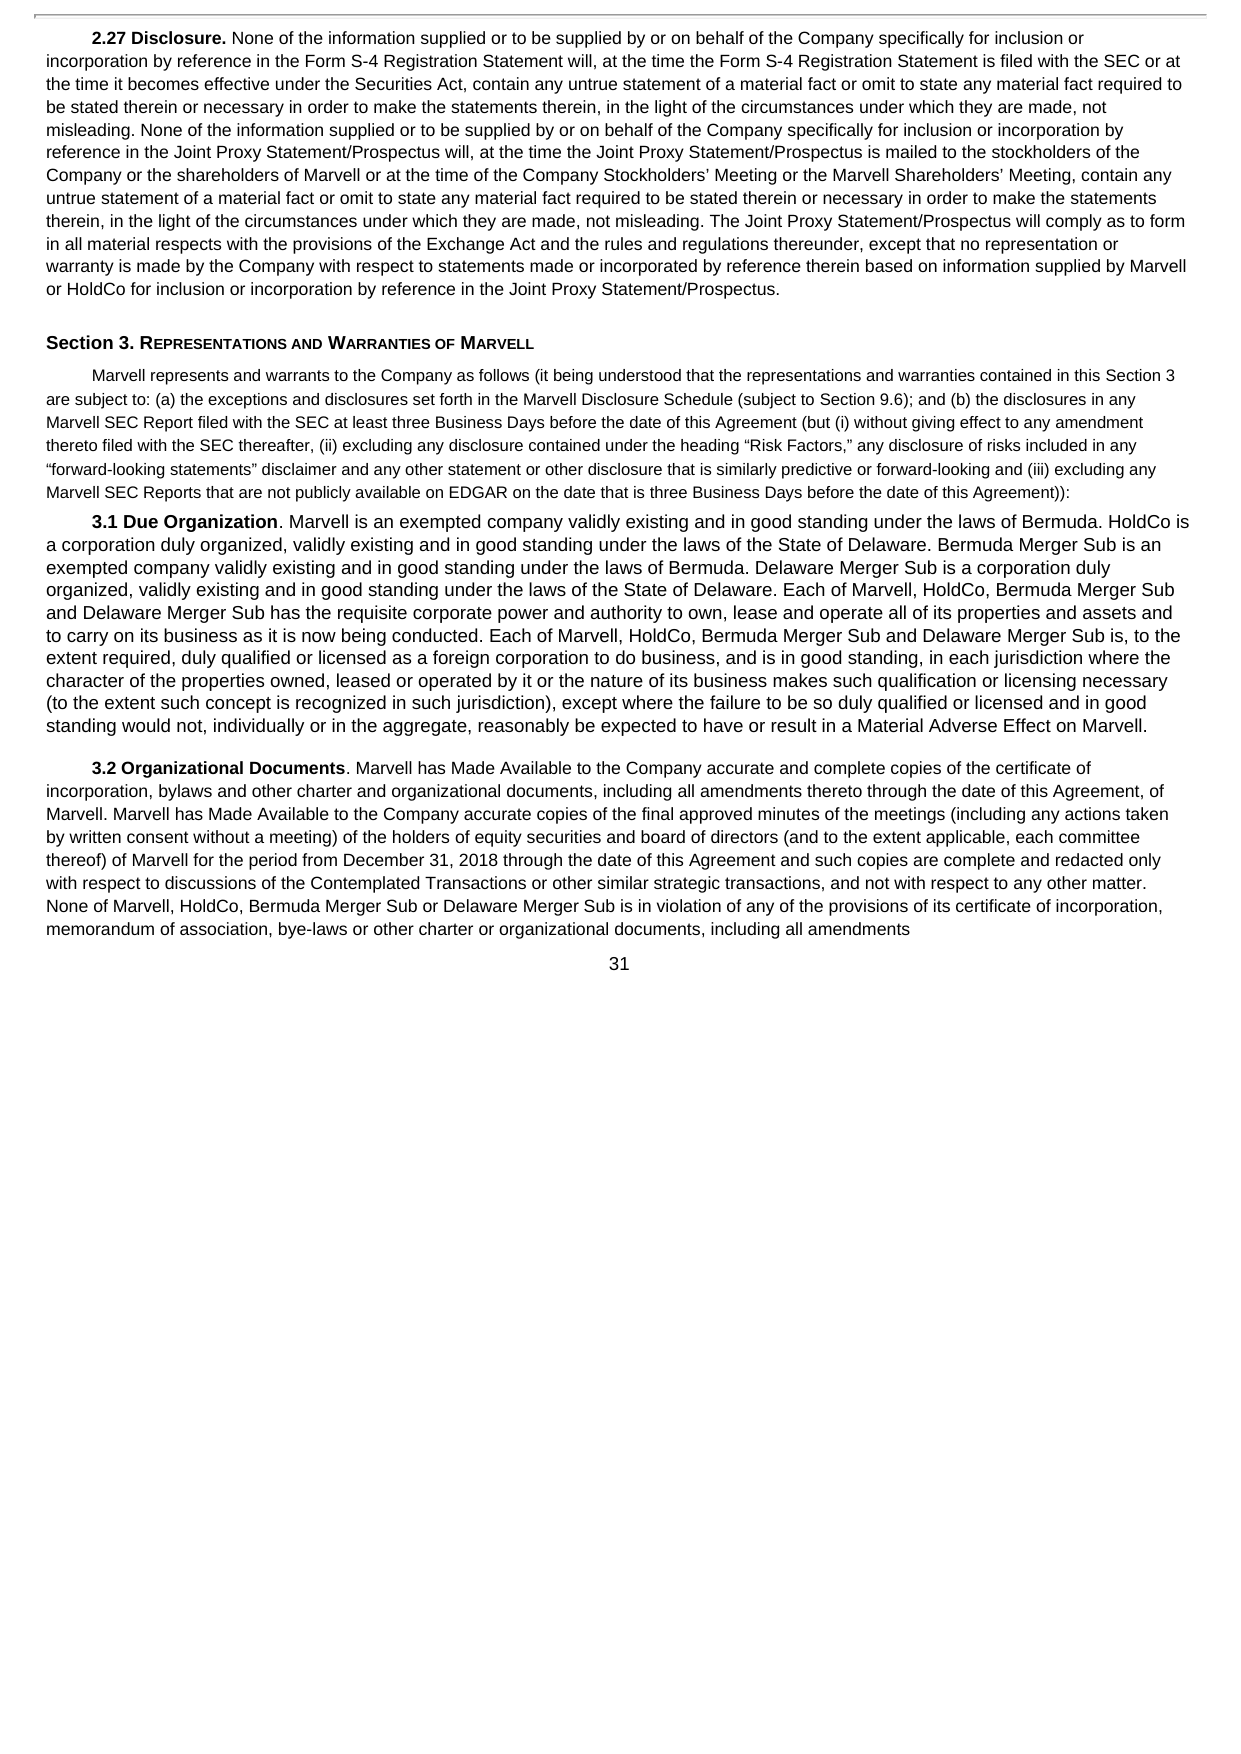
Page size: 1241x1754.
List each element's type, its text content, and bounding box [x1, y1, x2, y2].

picture [34, 14, 1207, 19]
text 31 [46, 953, 1192, 974]
text Section 3. REPRESENTATIONS AND WARRANTIES OF MARVELL [46, 332, 1192, 353]
text 3.1 Due Organization. Marvell is an exempted company validly existing and in good standing under the laws of Bermuda. HoldCo is a corporation duly organized, validly existing and in good standing under the laws of the State of Delaware. Bermuda Merger Sub is an exempted company validly existing and in good standing under the laws of Bermuda. Delaware Merger Sub is a corporation duly organized, validly existing and in good standing under the laws of the State of Delaware. Each of Marvell, HoldCo, Bermuda Merger Sub and Delaware Merger Sub has the requisite corporate power and authority to own, lease and operate all of its properties and assets and to carry on its business as it is now being conducted. Each of Marvell, HoldCo, Bermuda Merger Sub and Delaware Merger Sub is, to the extent required, duly qualified or licensed as a foreign corporation to do business, and is in good standing, in each jurisdiction where the character of the properties owned, leased or operated by it or the nature of its business makes such qualification or licensing necessary (to the extent such concept is recognized in such jurisdiction), except where the failure to be so duly qualified or licensed and in good standing would not, individually or in the aggregate, reasonably be expected to have or result in a Material Adverse Effect on Marvell. [46, 511, 1192, 736]
text Marvell represents and warrants to the Company as follows (it being understood that the representations and warranties contained in this Section 3 are subject to: (a) the exceptions and disclosures set forth in the Marvell Disclosure Schedule (subject to Section 9.6); and (b) the disclosures in any Marvell SEC Report filed with the SEC at least three Business Days before the date of this Agreement (but (i) without giving effect to any amendment thereto filed with the SEC thereafter, (ii) excluding any disclosure contained under the heading “Risk Factors,” any disclosure of risks included in any “forward-looking statements” disclaimer and any other statement or other disclosure that is similarly predictive or forward-looking and (iii) excluding any Marvell SEC Reports that are not publicly available on EDGAR on the date that is three Business Days before the date of this Agreement)): [46, 366, 1190, 502]
text 3.2 Organizational Documents. Marvell has Made Available to the Company accurate and complete copies of the certificate of incorporation, bylaws and other charter and organizational documents, including all amendments thereto through the date of this Agreement, of Marvell. Marvell has Made Available to the Company accurate copies of the final approved minutes of the meetings (including any actions taken by written consent without a meeting) of the holders of equity securities and board of directors (and to the extent applicable, each committee thereof) of Marvell for the period from December 31, 2018 through the date of this Agreement and such copies are complete and redacted only with respect to discussions of the Contemplated Transactions or other similar strategic transactions, and not with respect to any other matter. None of Marvell, HoldCo, Bermuda Merger Sub or Delaware Merger Sub is in violation of any of the provisions of its certificate of incorporation, memorandum of association, bye-laws or other charter or organizational documents, including all amendments [46, 758, 1190, 939]
text 2.27 Disclosure. None of the information supplied or to be supplied by or on behalf of the Company specifically for inclusion or incorporation by reference in the Form S-4 Registration Statement will, at the time the Form S-4 Registration Statement is filed with the SEC or at the time it becomes effective under the Securities Act, contain any untrue statement of a material fact or omit to state any material fact required to be stated therein or necessary in order to make the statements therein, in the light of the circumstances under which they are made, not misleading. None of the information supplied or to be supplied by or on behalf of the Company specifically for inclusion or incorporation by reference in the Joint Proxy Statement/Prospectus will, at the time the Joint Proxy Statement/Prospectus is mailed to the stockholders of the Company or the shareholders of Marvell or at the time of the Company Stockholders’ Meeting or the Marvell Shareholders’ Meeting, contain any untrue statement of a material fact or omit to state any material fact required to be stated therein or necessary in order to make the statements therein, in the light of the circumstances under which they are made, not misleading. The Joint Proxy Statement/Prospectus will comply as to form in all material respects with the provisions of the Exchange Act and the rules and regulations thereunder, except that no representation or warranty is made by the Company with respect to statements made or incorporated by reference therein based on information supplied by Marvell or HoldCo for inclusion or incorporation by reference in the Joint Proxy Statement/Prospectus. [46, 28, 1190, 299]
